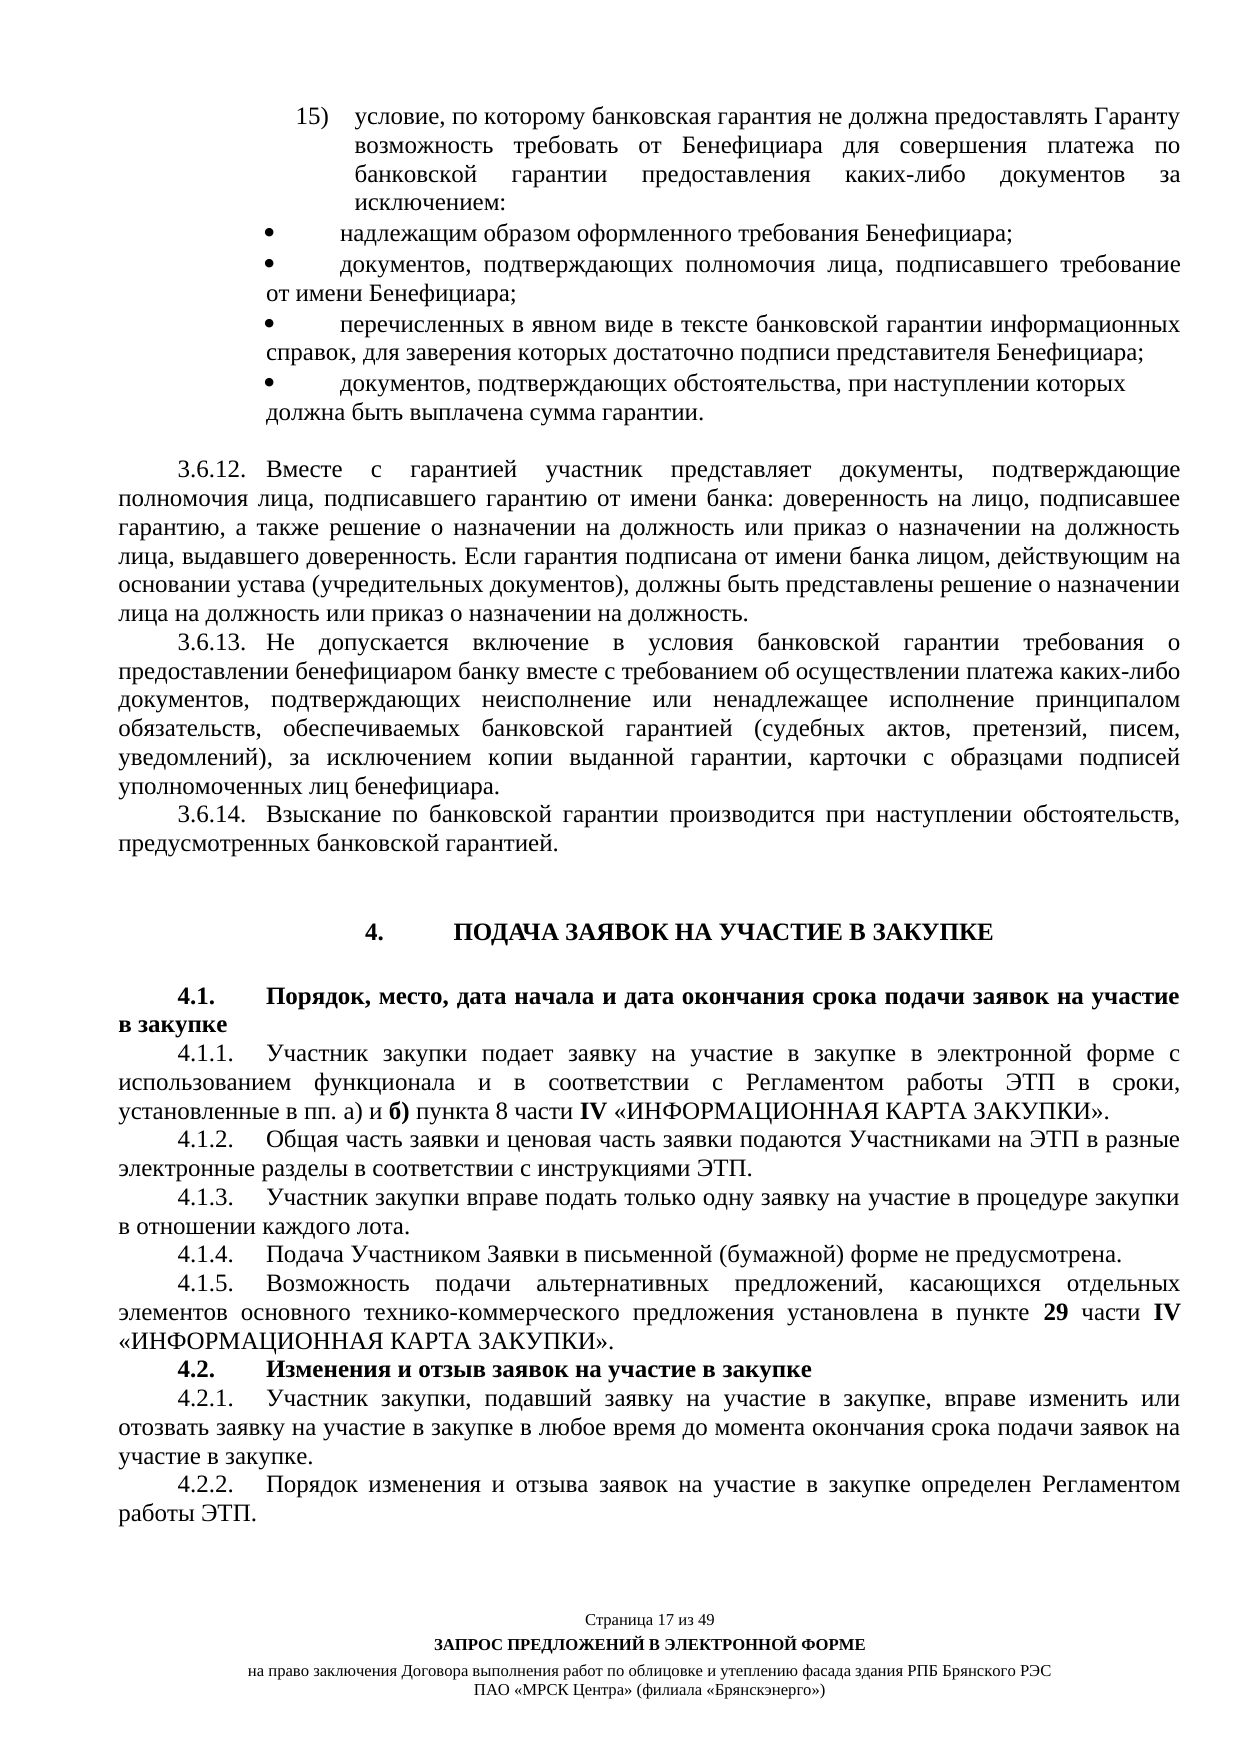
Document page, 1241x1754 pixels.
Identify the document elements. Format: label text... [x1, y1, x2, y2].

list перечисленных в явном виде в тексте банковской гарантии информационных справок, для заверения которых достаточно подписи представителя Бенефициара; [265, 309, 1181, 366]
subtitle Порядок, место, дата начала и дата окончания срока подачи заявок на участие в закупке [118, 981, 1181, 1038]
list документов, подтверждающих обстоятельства, при наступлении которых должна быть выплачена сумма гарантии. [265, 368, 1181, 426]
subtitle Возможность подачи альтернативных предложений, касающихся отдельных элементов основного технико-коммерческого предложения установлена в пункте 29 части IV «ИНФОРМАЦИОННАЯ КАРТА ЗАКУПКИ». [118, 1268, 1181, 1354]
subtitle Не допускается включение в условия банковской гарантии требования о предоставлении бенефициаром банку вместе с требованием об осуществлении платежа каких-либо документов, подтверждающих неисполнение или ненадлежащее исполнение принципалом обязательств, обеспечиваемых банковской гарантией (судебных актов, претензий, писем, уведомлений), за исключением копии выданной гарантии, карточки с образцами подписей уполномоченных лиц бенефициара. [118, 627, 1181, 799]
list условие, по которому банковская гарантия не должна предоставлять Гаранту возможность требовать от Бенефициара для совершения платежа по банковской гарантии предоставления каких-либо документов за исключением: [295, 101, 1181, 216]
subtitle Общая часть заявки и ценовая часть заявки подаются Участниками на ЭТП в разные электронные разделы в соответствии с инструкциями ЭТП. [118, 1124, 1181, 1182]
subtitle Участник закупки подает заявку на участие в закупке в электронной форме с использованием функционала и в соответствии с Регламентом работы ЭТП в сроки, установленные в пп. а) и б) пункта 8 части IV «ИНФОРМАЦИОННАЯ КАРТА ЗАКУПКИ». [118, 1038, 1181, 1124]
subtitle Участник закупки вправе подать только одну заявку на участие в процедуре закупки в отношении каждого лота. [118, 1182, 1181, 1239]
subtitle Порядок изменения и отзыва заявок на участие в закупке определен Регламентом работы ЭТП. [118, 1469, 1181, 1527]
list надлежащим образом оформленного требования Бенефициара; [265, 218, 1181, 247]
list документов, подтверждающих полномочия лица, подписавшего требование от имени Бенефициара; [265, 249, 1181, 307]
subtitle ПОДАЧА ЗАЯВОК НА УЧАСТИЕ В ЗАКУПКЕ [118, 917, 1181, 946]
subtitle Участник закупки, подавший заявку на участие в закупке, вправе изменить или отозвать заявку на участие в закупке в любое время до момента окончания срока подачи заявок на участие в закупке. [118, 1383, 1181, 1469]
subtitle Взыскание по банковской гарантии производится при наступлении обстоятельств, предусмотренных банковской гарантией. [118, 799, 1181, 857]
subtitle Вместе с гарантией участник представляет документы, подтверждающие полномочия лица, подписавшего гарантию от имени банка: доверенность на лицо, подписавшее гарантию, а также решение о назначении на должность или приказ о назначении на должность лица, выдавшего доверенность. Если гарантия подписана от имени банка лицом, действующим на основании устава (учредительных документов), должны быть представлены решение о назначении лица на должность или приказ о назначении на должность. [118, 454, 1181, 627]
subtitle Подача Участником Заявки в письменной (бумажной) форме не предусмотрена. [118, 1239, 1181, 1268]
subtitle Изменения и отзыв заявок на участие в закупке [118, 1354, 1181, 1383]
